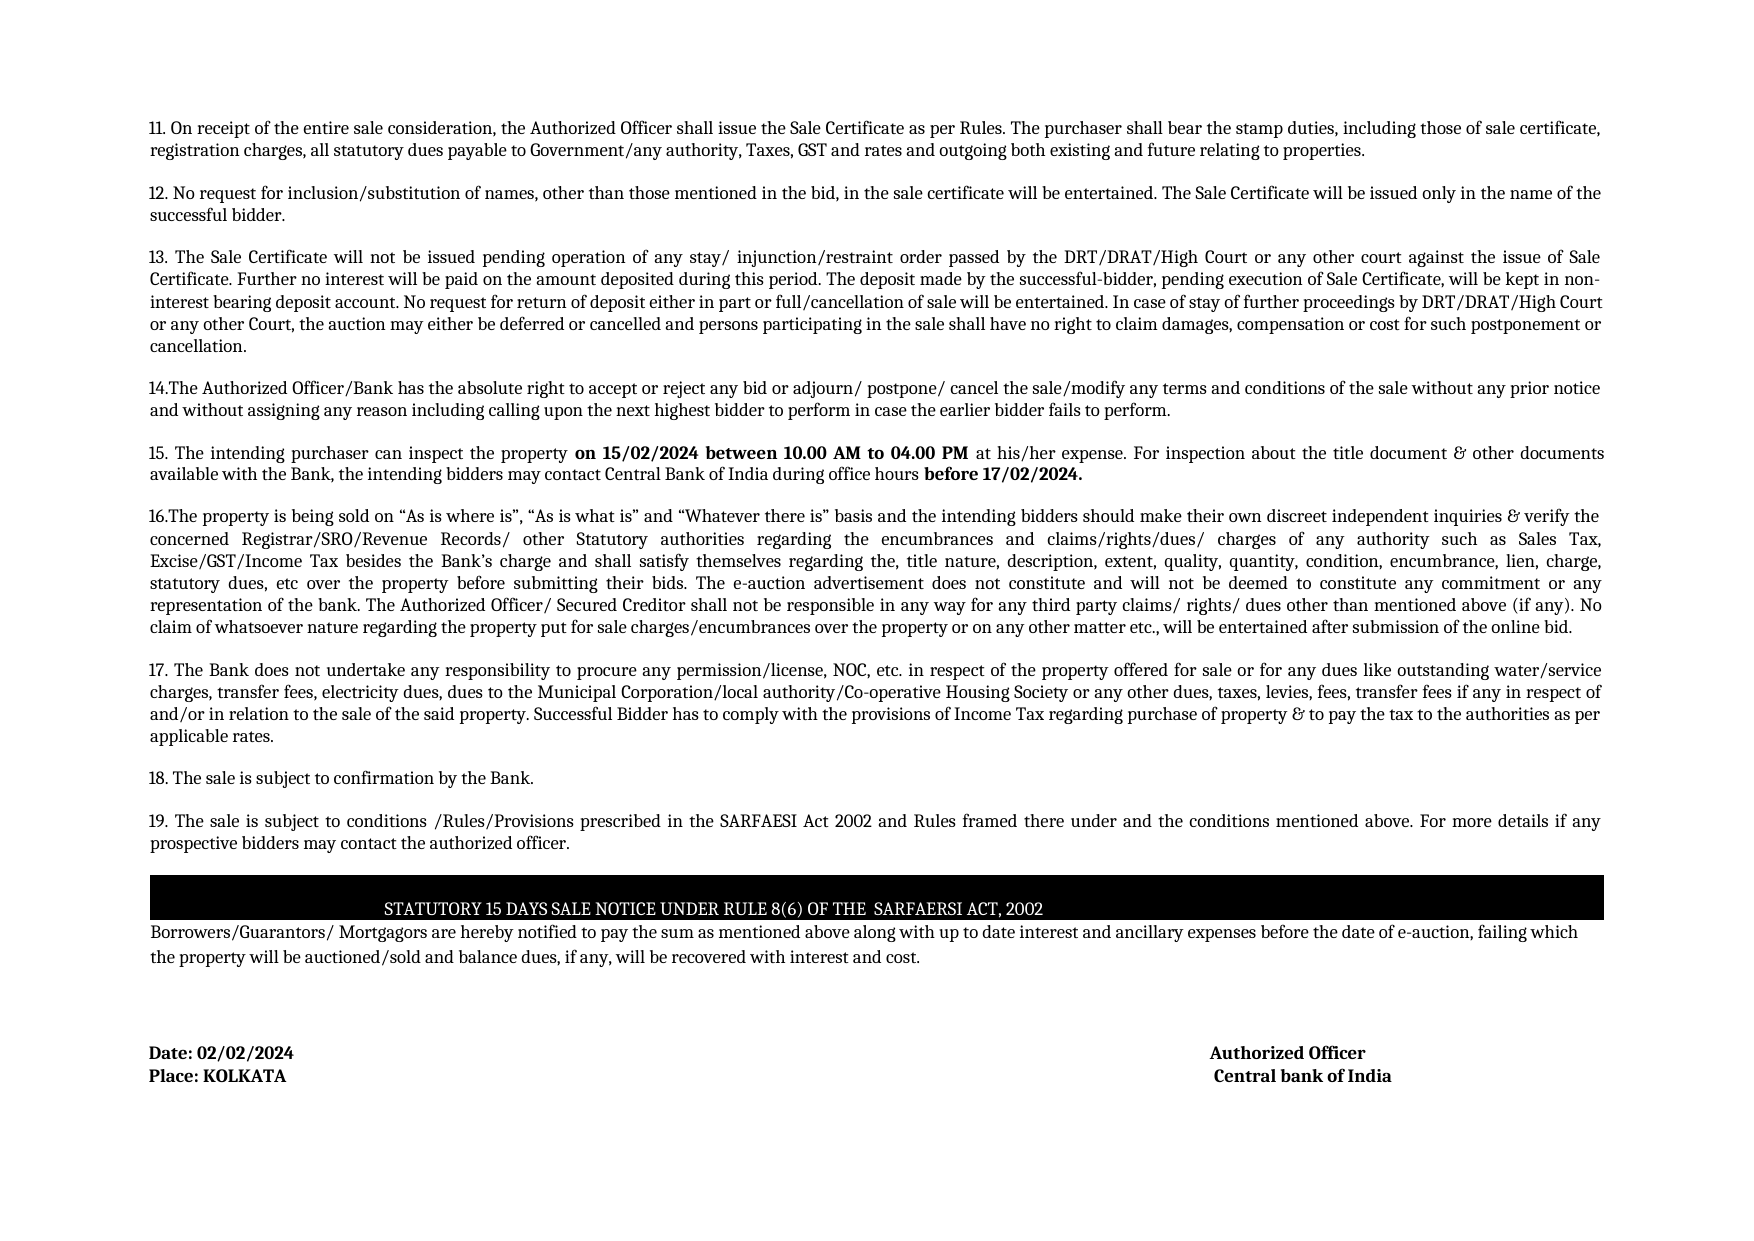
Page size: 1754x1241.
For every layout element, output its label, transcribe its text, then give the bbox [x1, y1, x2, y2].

text Date: 02/02/2024 Authorized Officer [149, 1042, 1604, 1064]
text Borrowers/Guarantors/ Mortgagors are hereby notified to pay the sum as mentioned above along with up to date interest and ancillary expenses before the date of e-auction, failing which the property will be auctioned/sold and balance dues, if any, will be recovered with interest and cost. [150, 922, 1604, 968]
text 15. The intending purchaser can inspect the property on 15/02/2024 between 10.00 AM to 04.00 PM at his/her expense. For inspection about the title document & other documents available with the Bank, the intending bidders may contact Central Bank of India during office hours before 17/02/2024. [149, 442, 1606, 485]
text Place: KOLKATA Central bank of India [149, 1066, 1604, 1087]
text 18. The sale is subject to confirmation by the Bank. [149, 768, 1604, 789]
text 14.The Authorized Officer/Bank has the absolute right to accept or reject any bid or adjourn/ postpone/ cancel the sale/modify any terms and conditions of the sale without any prior notice and without assigning any reason including calling upon the next highest bidder to perform in case the earlier bidder fails to perform. [149, 378, 1604, 422]
text 13. The Sale Certificate will not be issued pending operation of any stay/ injunction/restraint order passed by the DRT/DRAT/High Court or any other court against the issue of Sale Certificate. Further no interest will be paid on the amount deposited during this period. The deposit made by the successful-bidder, pending execution of Sale Certificate, will be kept in non-interest bearing deposit account. No request for return of deposit either in part or full/cancellation of sale will be entertained. In case of stay of further proceedings by DRT/DRAT/High Court or any other Court, the auction may either be deferred or cancelled and persons participating in the sale shall have no right to claim damages, compensation or cost for such postponement or cancellation. [149, 247, 1604, 357]
text 16.The property is being sold on “As is where is”, “As is what is” and “Whatever there is” basis and the intending bidders should make their own discreet independent inquiries & verify the concerned Registrar/SRO/Revenue Records/ other Statutory authorities regarding the encumbrances and claims/rights/dues/ charges of any authority such as Sales Tax, Excise/GST/Income Tax besides the Bank’s charge and shall satisfy themselves regarding the, title nature, description, extent, quality, quantity, condition, encumbrance, lien, charge, statutory dues, etc over the property before submitting their bids. The e-auction advertisement does not constitute and will not be deemed to constitute any commitment or any representation of the bank. The Authorized Officer/ Secured Creditor shall not be responsible in any way for any third party claims/ rights/ dues other than mentioned above (if any). No claim of whatsoever nature regarding the property put for sale charges/encumbrances over the property or on any other matter etc., will be entertained after submission of the online bid. [149, 506, 1604, 638]
text 12. No request for inclusion/substitution of names, other than those mentioned in the bid, in the sale certificate will be entertained. The Sale Certificate will be issued only in the name of the successful bidder. [149, 182, 1604, 226]
text 17. The Bank does not undertake any responsibility to procure any permission/license, NOC, etc. in respect of the property offered for sale or for any dues like outstanding water/service charges, transfer fees, electricity dues, dues to the Municipal Corporation/local authority/Co-operative Housing Society or any other dues, taxes, levies, fees, transfer fees if any in respect of and/or in relation to the sale of the said property. Successful Bidder has to comply with the provisions of Income Tax regarding purchase of property & to pay the tax to the authorities as per applicable rates. [149, 659, 1604, 747]
text 19. The sale is subject to conditions /Rules/Provisions prescribed in the SARFAESI Act 2002 and Rules framed there under and the conditions mentioned above. For more details if any prospective bidders may contact the authorized officer. [149, 810, 1604, 854]
text 11. On receipt of the entire sale consideration, the Authorized Officer shall issue the Sale Certificate as per Rules. The purchaser shall bear the stamp duties, including those of sale certificate, registration charges, all statutory dues payable to Government/any authority, Taxes, GST and rates and outgoing both existing and future relating to properties. [149, 118, 1604, 162]
subtitle STATUTORY 15 DAYS SALE NOTICE UNDER RULE 8(6) OF THE SARFAERSI ACT, 2002 [150, 898, 1604, 920]
